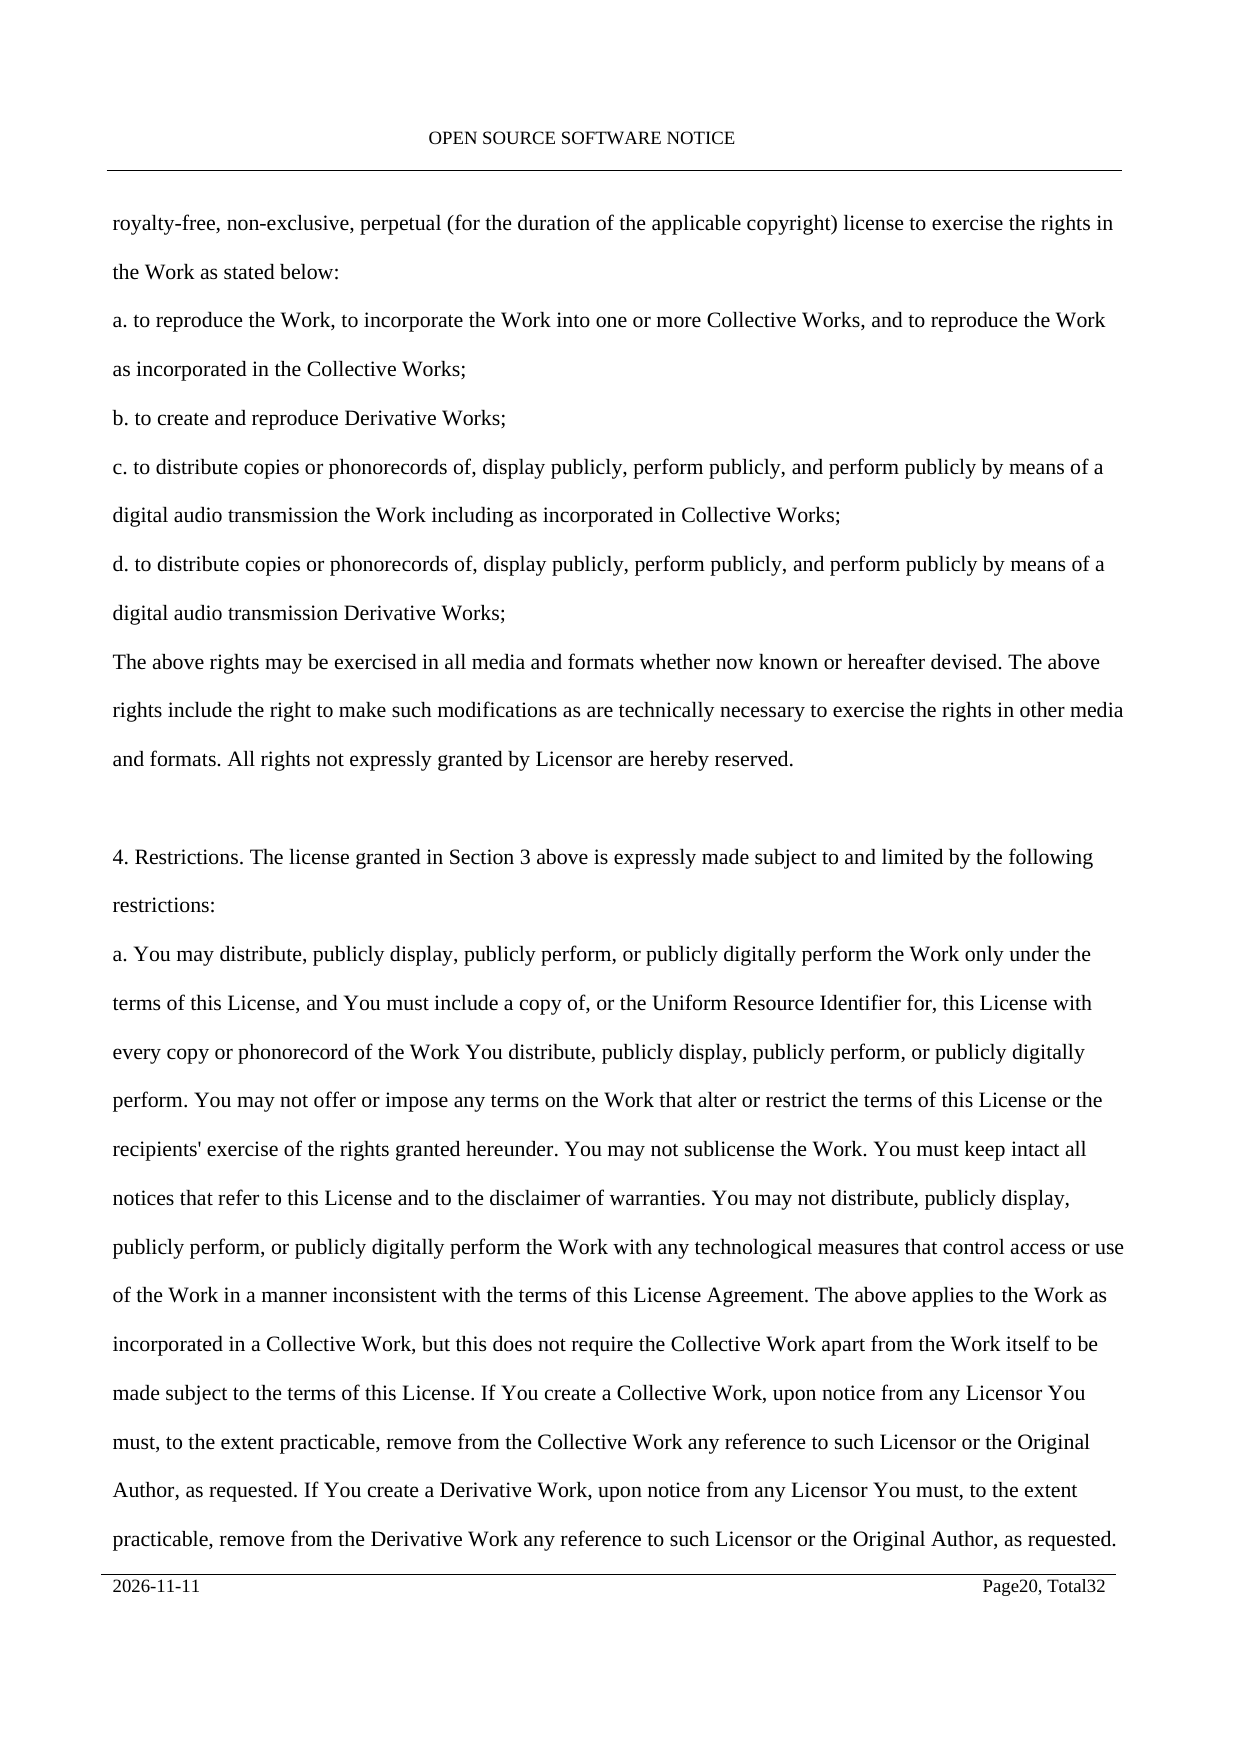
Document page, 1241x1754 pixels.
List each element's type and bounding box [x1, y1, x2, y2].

text [112, 206, 1128, 1555]
